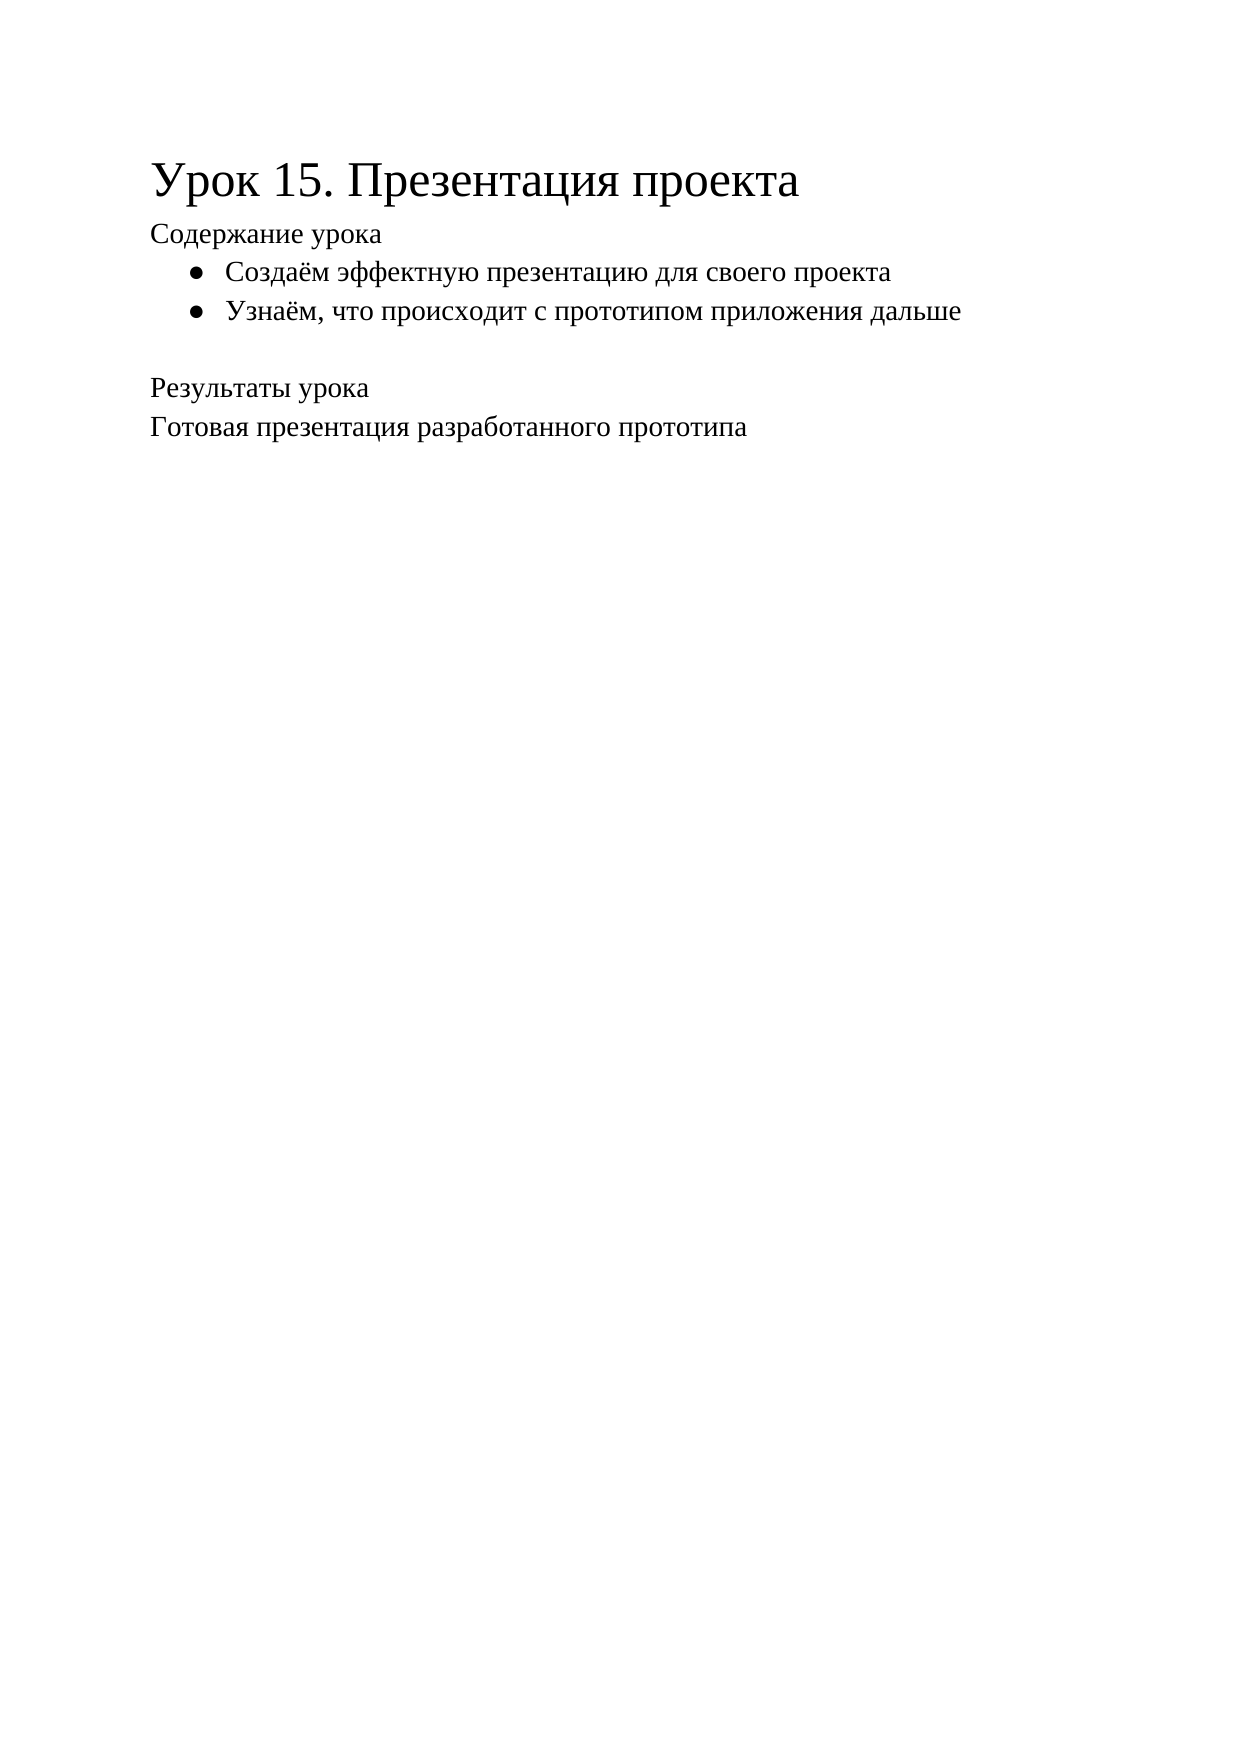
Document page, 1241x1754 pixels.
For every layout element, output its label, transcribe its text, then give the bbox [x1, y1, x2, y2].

text Готовая презентация разработанного прототипа [150, 409, 1090, 442]
text Содержание урока [150, 216, 1090, 249]
subtitle Урок 15. Презентация проекта [150, 150, 1090, 207]
list Узнаём, что происходит с прототипом приложения дальше [187, 293, 1090, 327]
list Создаём эффектную презентацию для своего проекта [187, 254, 1090, 288]
text Результаты урока [150, 370, 1090, 404]
